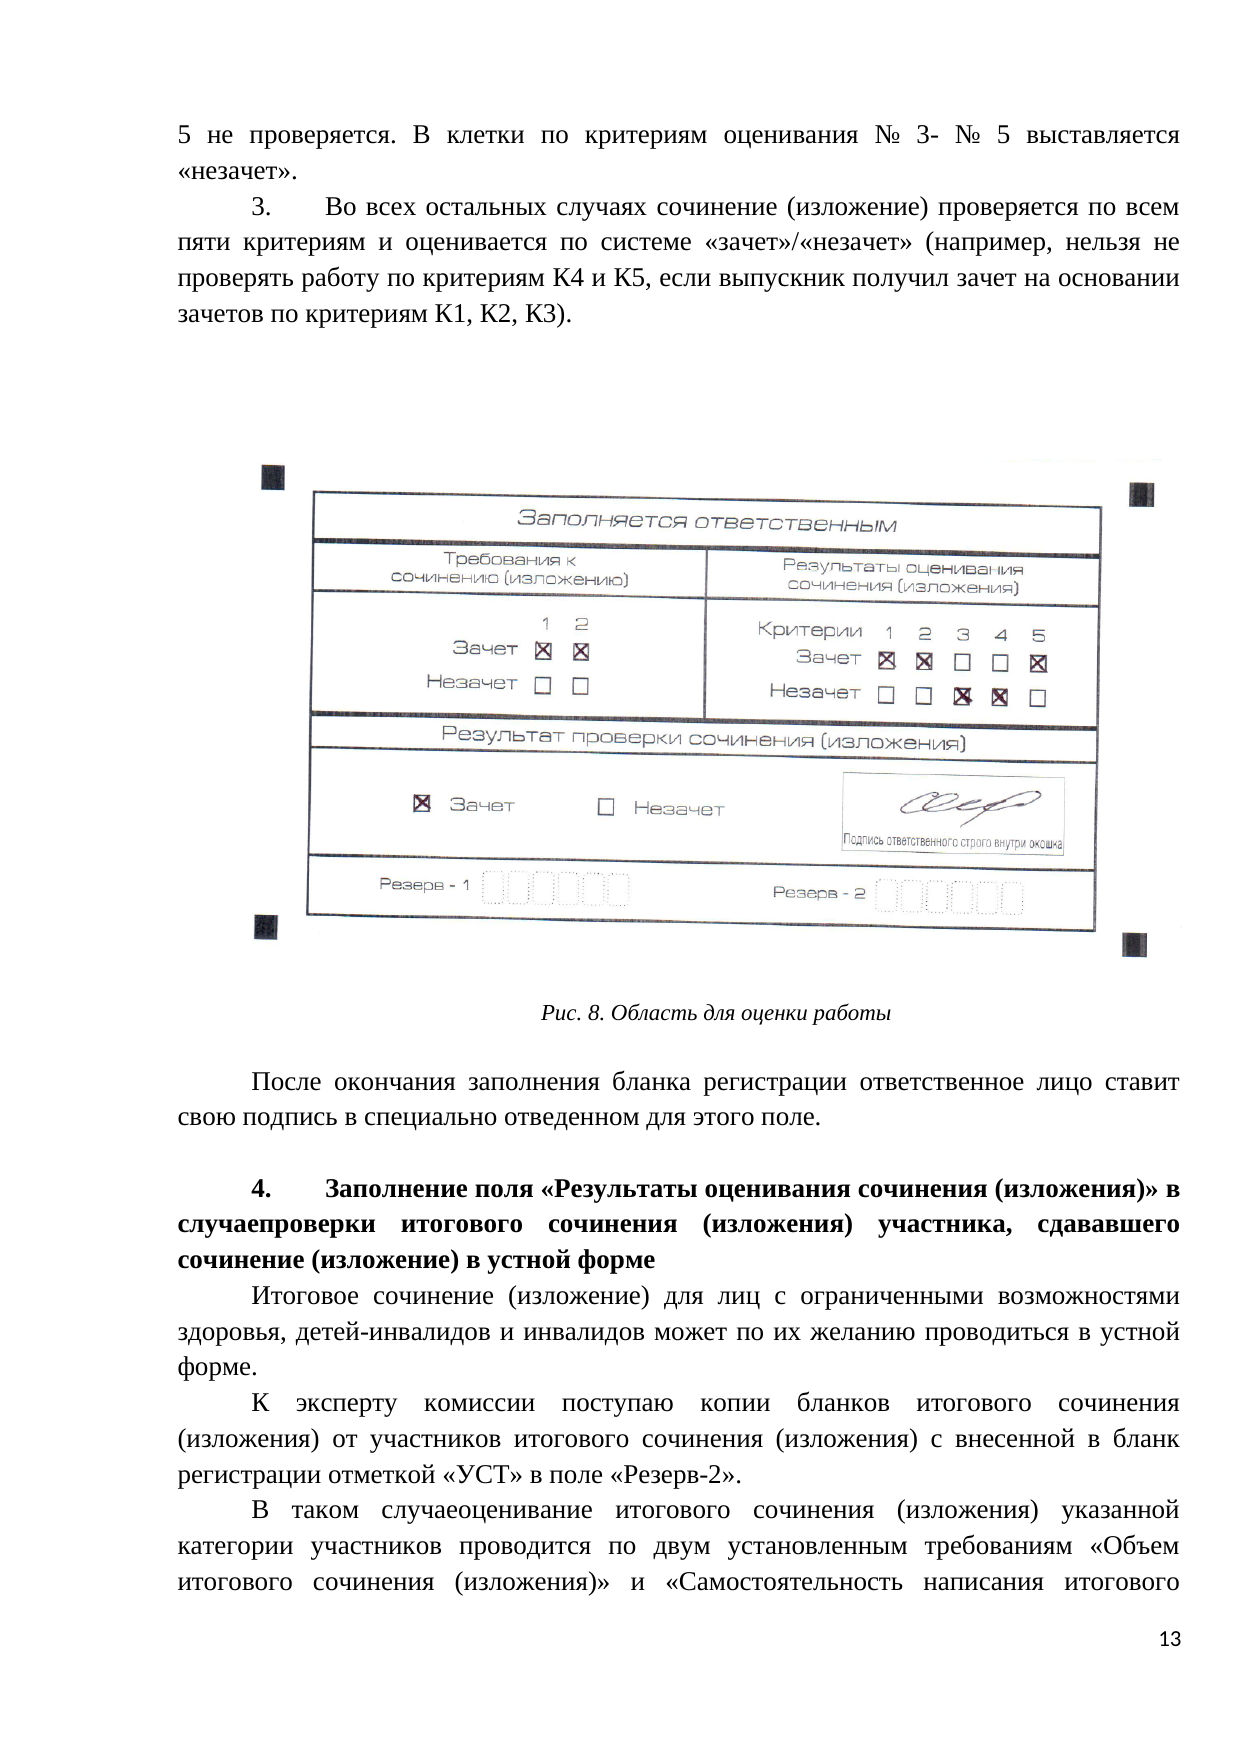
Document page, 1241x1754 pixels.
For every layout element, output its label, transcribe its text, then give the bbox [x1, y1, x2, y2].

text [177, 1493, 1181, 1596]
text Рис. 8. Область для оценки работы [177, 999, 1181, 1025]
text Итоговое сочинение (изложение) для лиц с ограниченными возможностями здоровья, детей-инвалидов и инвалидов может по их желанию проводиться в устной форме. [177, 1279, 1181, 1382]
text 3. Во всех остальных случаях сочинение (изложение) проверяется по всем пяти критериям и оценивается по системе «зачет»/«незачет» (например, нельзя не проверять работу по критериям К4 и К5, если выпускник получил зачет на основании зачетов по критериям К1, К2, К3). [177, 189, 1181, 328]
picture [251, 459, 1187, 966]
text После окончания заполнения бланка регистрации ответственное лицо ставит свою подпись в специально отведенном для этого поле. [177, 1065, 1181, 1132]
text 4. Заполнение поля «Результаты оценивания сочинения (изложения)» в случаепроверки итогового сочинения (изложения) участника, сдававшего сочинение (изложение) в устной форме [177, 1172, 1181, 1274]
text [177, 118, 1181, 185]
text К эксперту комиссии поступаю копии бланков итогового сочинения (изложения) от участников итогового сочинения (изложения) с внесенной в бланк регистрации отметкой «УСТ» в поле «Резерв-2». [177, 1386, 1181, 1489]
